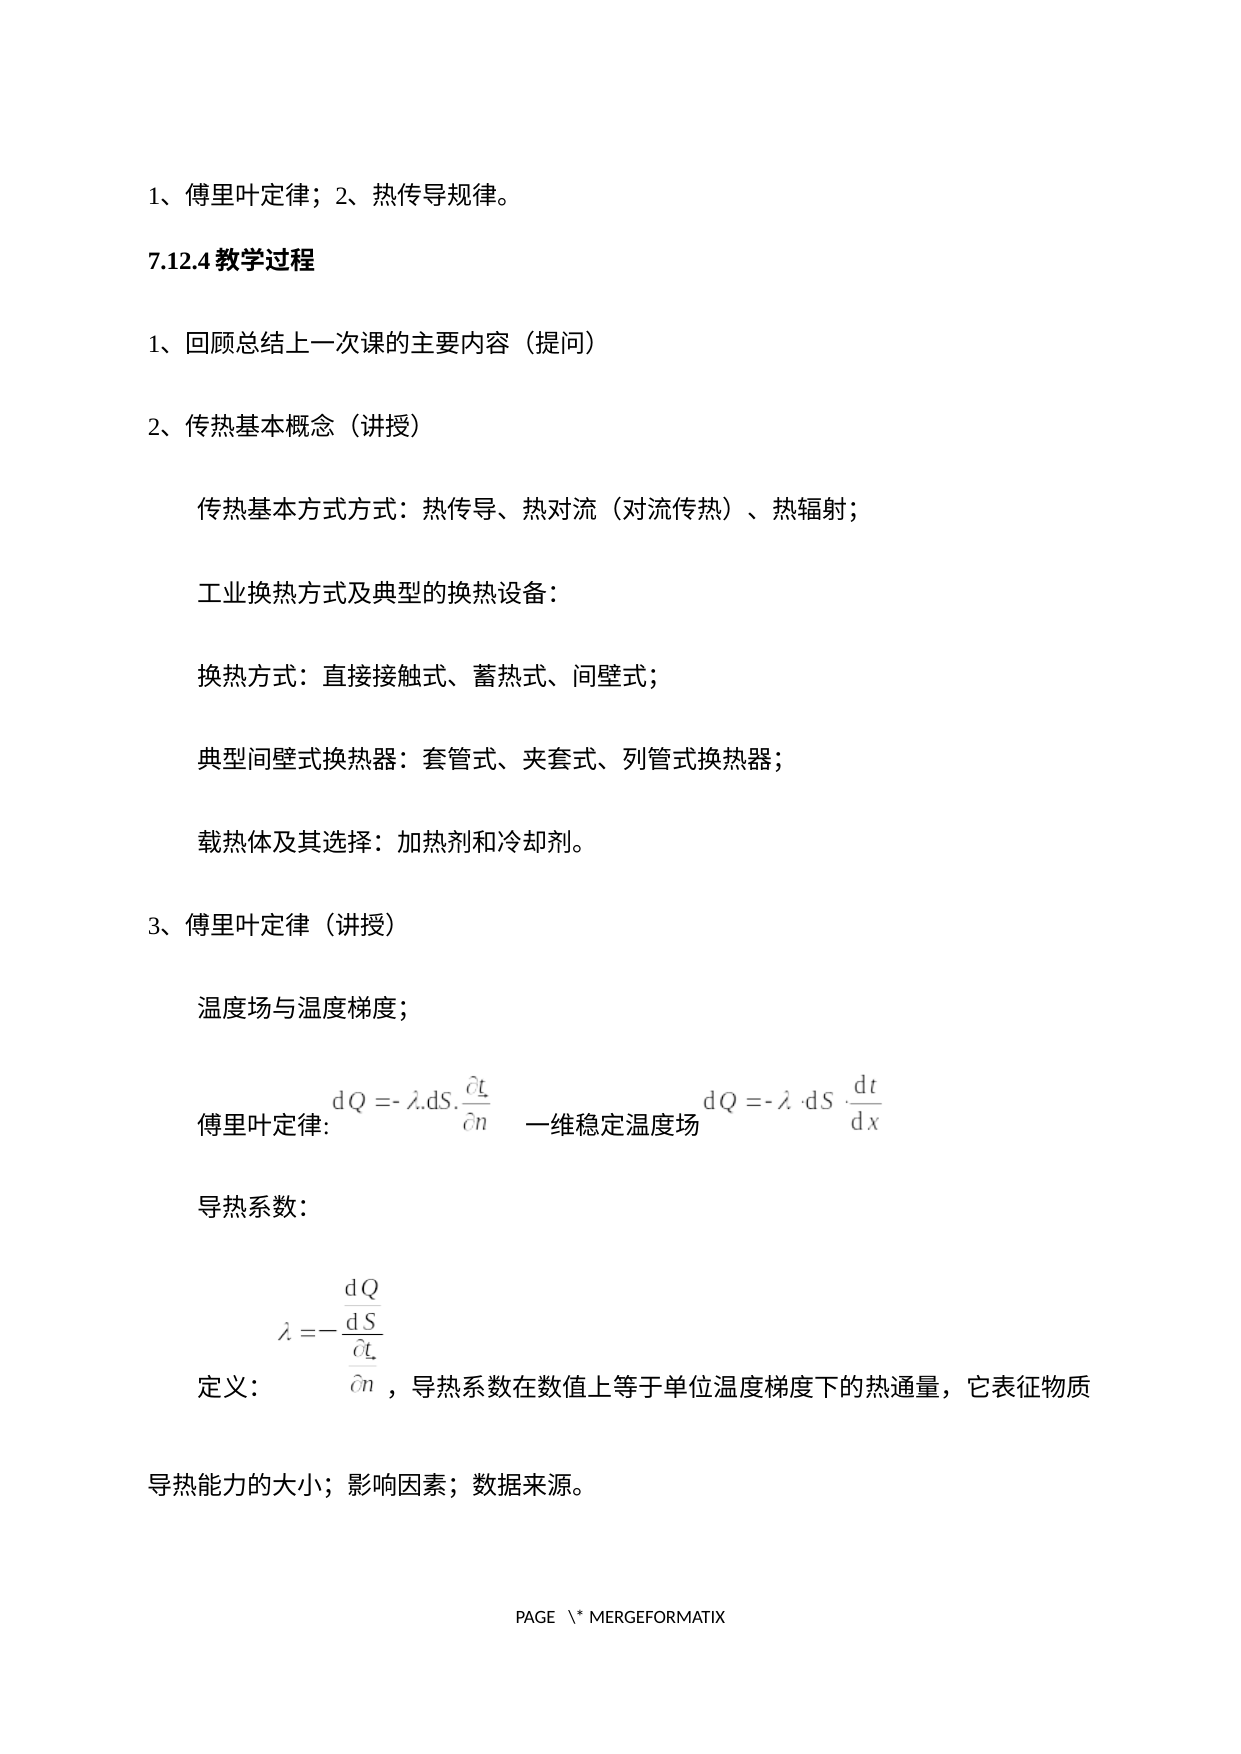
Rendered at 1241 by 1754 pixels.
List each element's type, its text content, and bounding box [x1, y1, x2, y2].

text 传热基本方式方式：热传导、热对流（对流传热）、热辐射； [148, 476, 1092, 541]
subtitle 7.12.4教学过程 [148, 226, 1092, 291]
text 换热方式：直接接触式、蓄热式、间壁式； [148, 642, 1092, 707]
text 温度场与温度梯度； [148, 974, 1092, 1039]
text 傅里叶定律: 一维稳定温度场 [148, 1057, 1092, 1155]
text 1、回顾总结上一次课的主要内容（提问） [148, 309, 1092, 374]
text 2、传热基本概念（讲授） [148, 392, 1092, 457]
text 工业换热方式及典型的换热设备： [148, 559, 1092, 624]
text 典型间壁式换热器：套管式、夹套式、列管式换热器； [148, 725, 1092, 790]
text 3、傅里叶定律（讲授） [148, 891, 1092, 956]
text 定义：，导热系数在数值上等于单位温度梯度下的热通量，它表征物质导热能力的大小；影响因素；数据来源。 [148, 1256, 1092, 1516]
text 载热体及其选择：加热剂和冷却剂。 [148, 808, 1092, 873]
text 导热系数： [148, 1173, 1092, 1238]
text 1、傅里叶定律；2、热传导规律。 [148, 161, 1092, 226]
